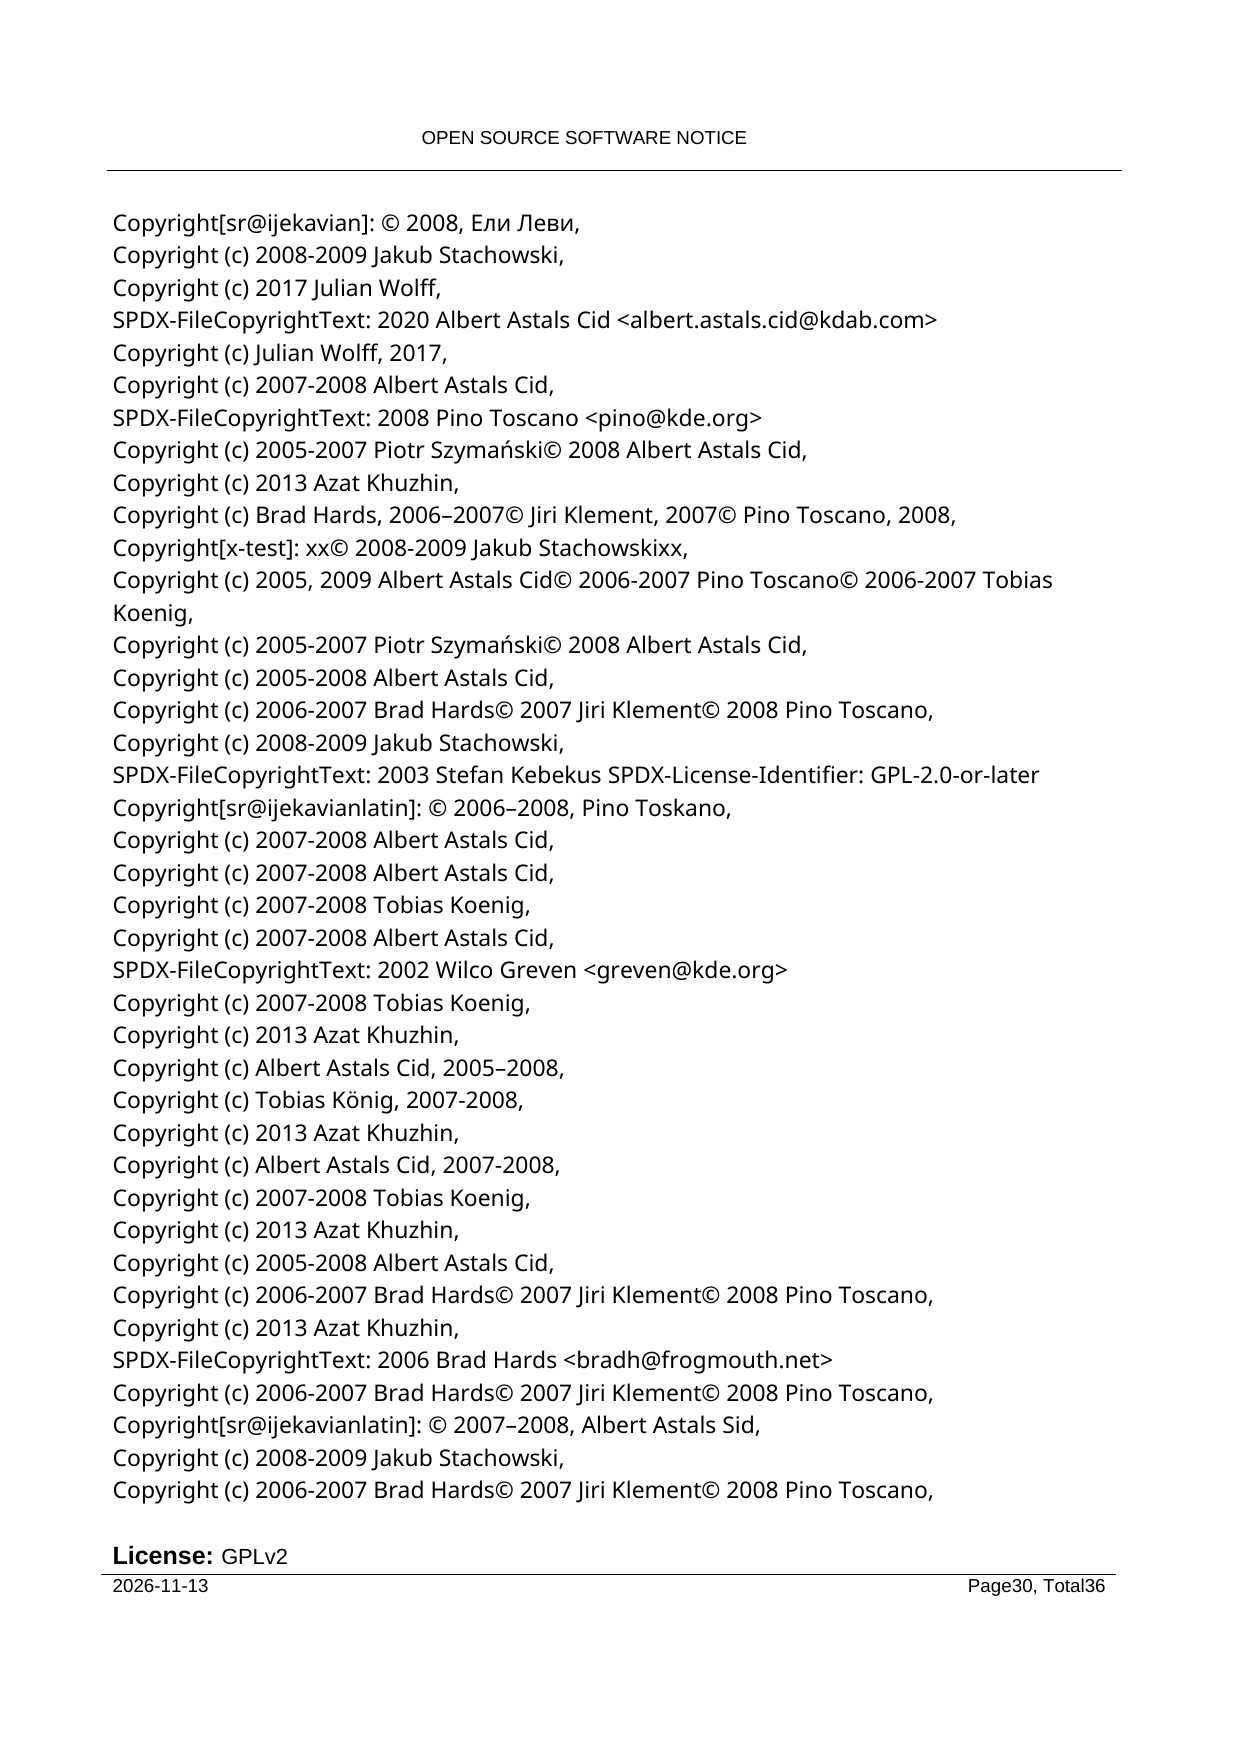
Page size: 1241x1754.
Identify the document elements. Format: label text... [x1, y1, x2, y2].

text License: GPLv2 [112, 1539, 1128, 1571]
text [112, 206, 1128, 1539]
